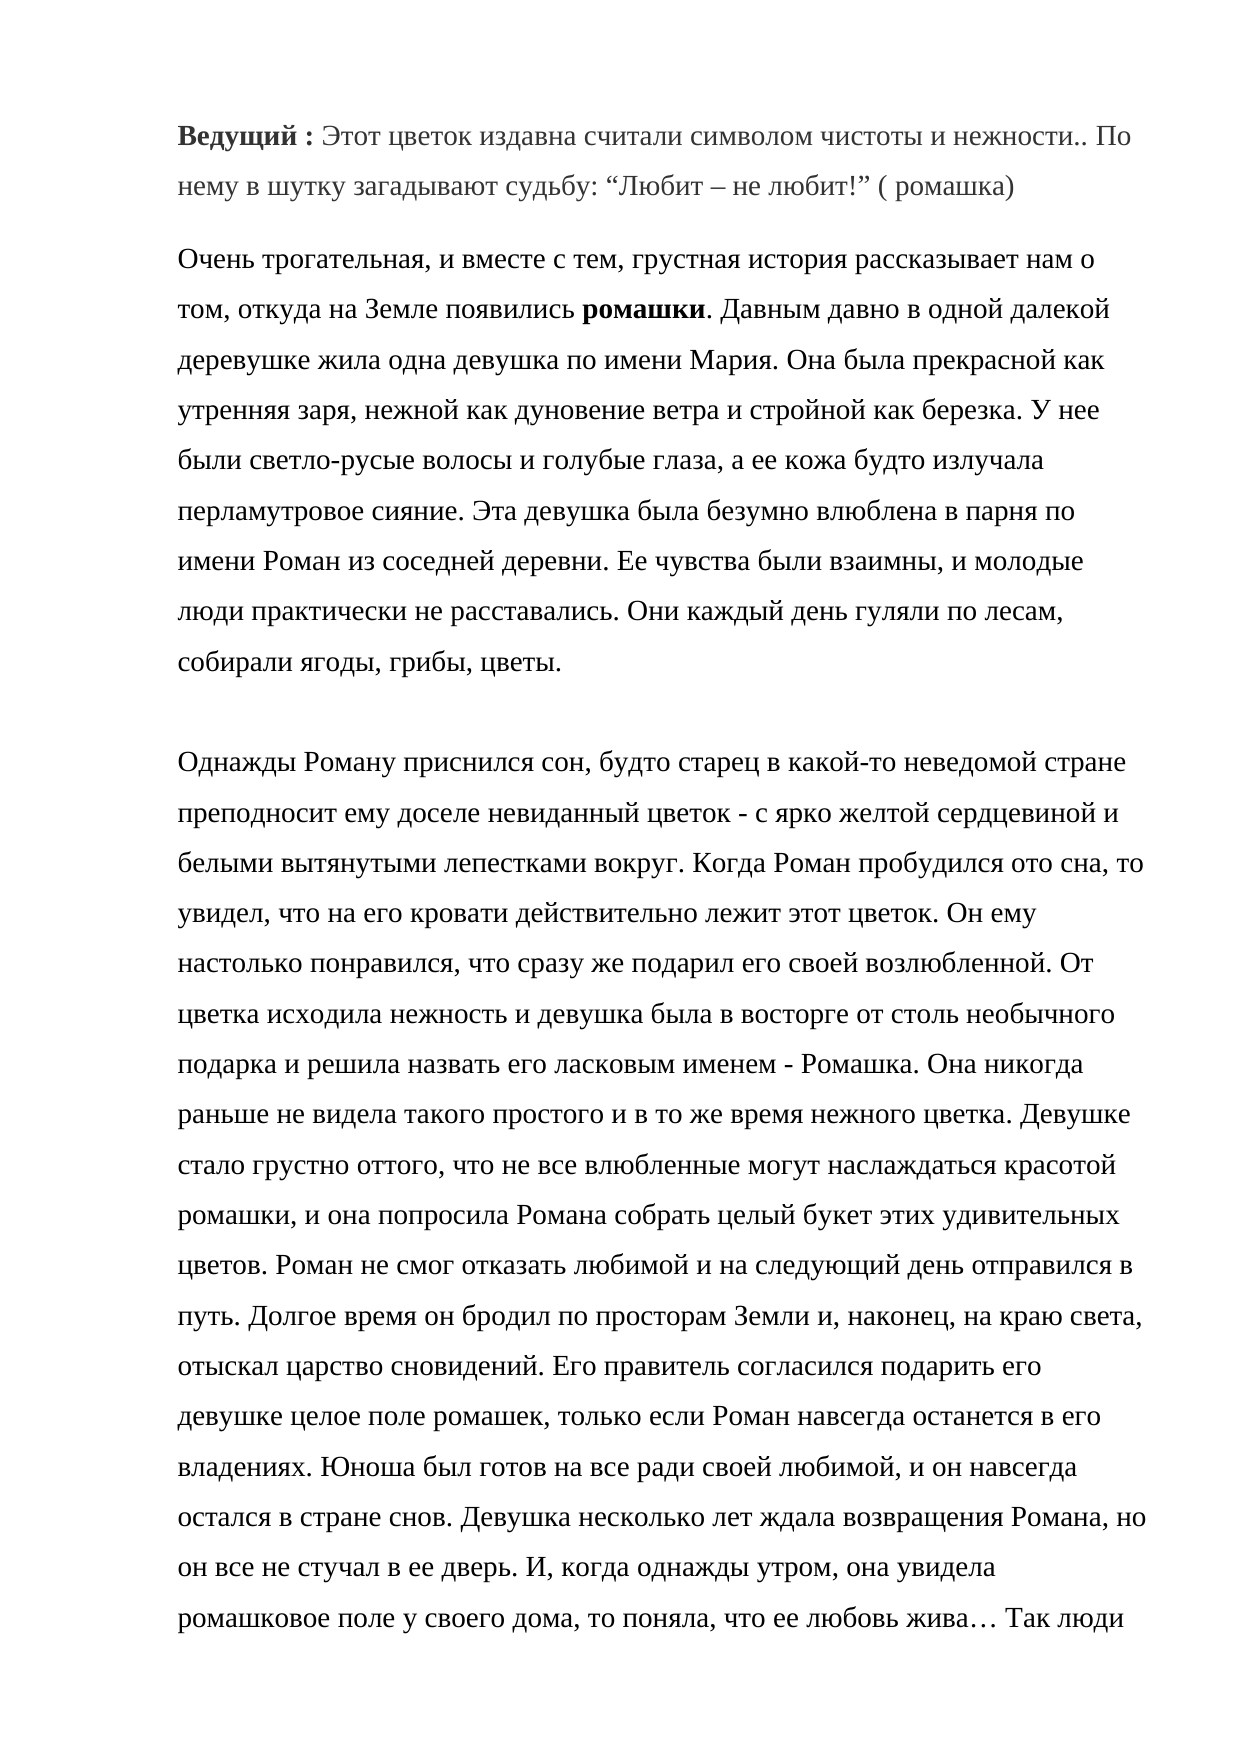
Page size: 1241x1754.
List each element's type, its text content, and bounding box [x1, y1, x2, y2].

text Ведущий : Этот цветок издавна считали символом чистоты и нежности.. По нему в шутку загадывают судьбу: “Любит – не любит!” ( ромашка) [177, 118, 1152, 202]
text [177, 241, 1152, 1633]
